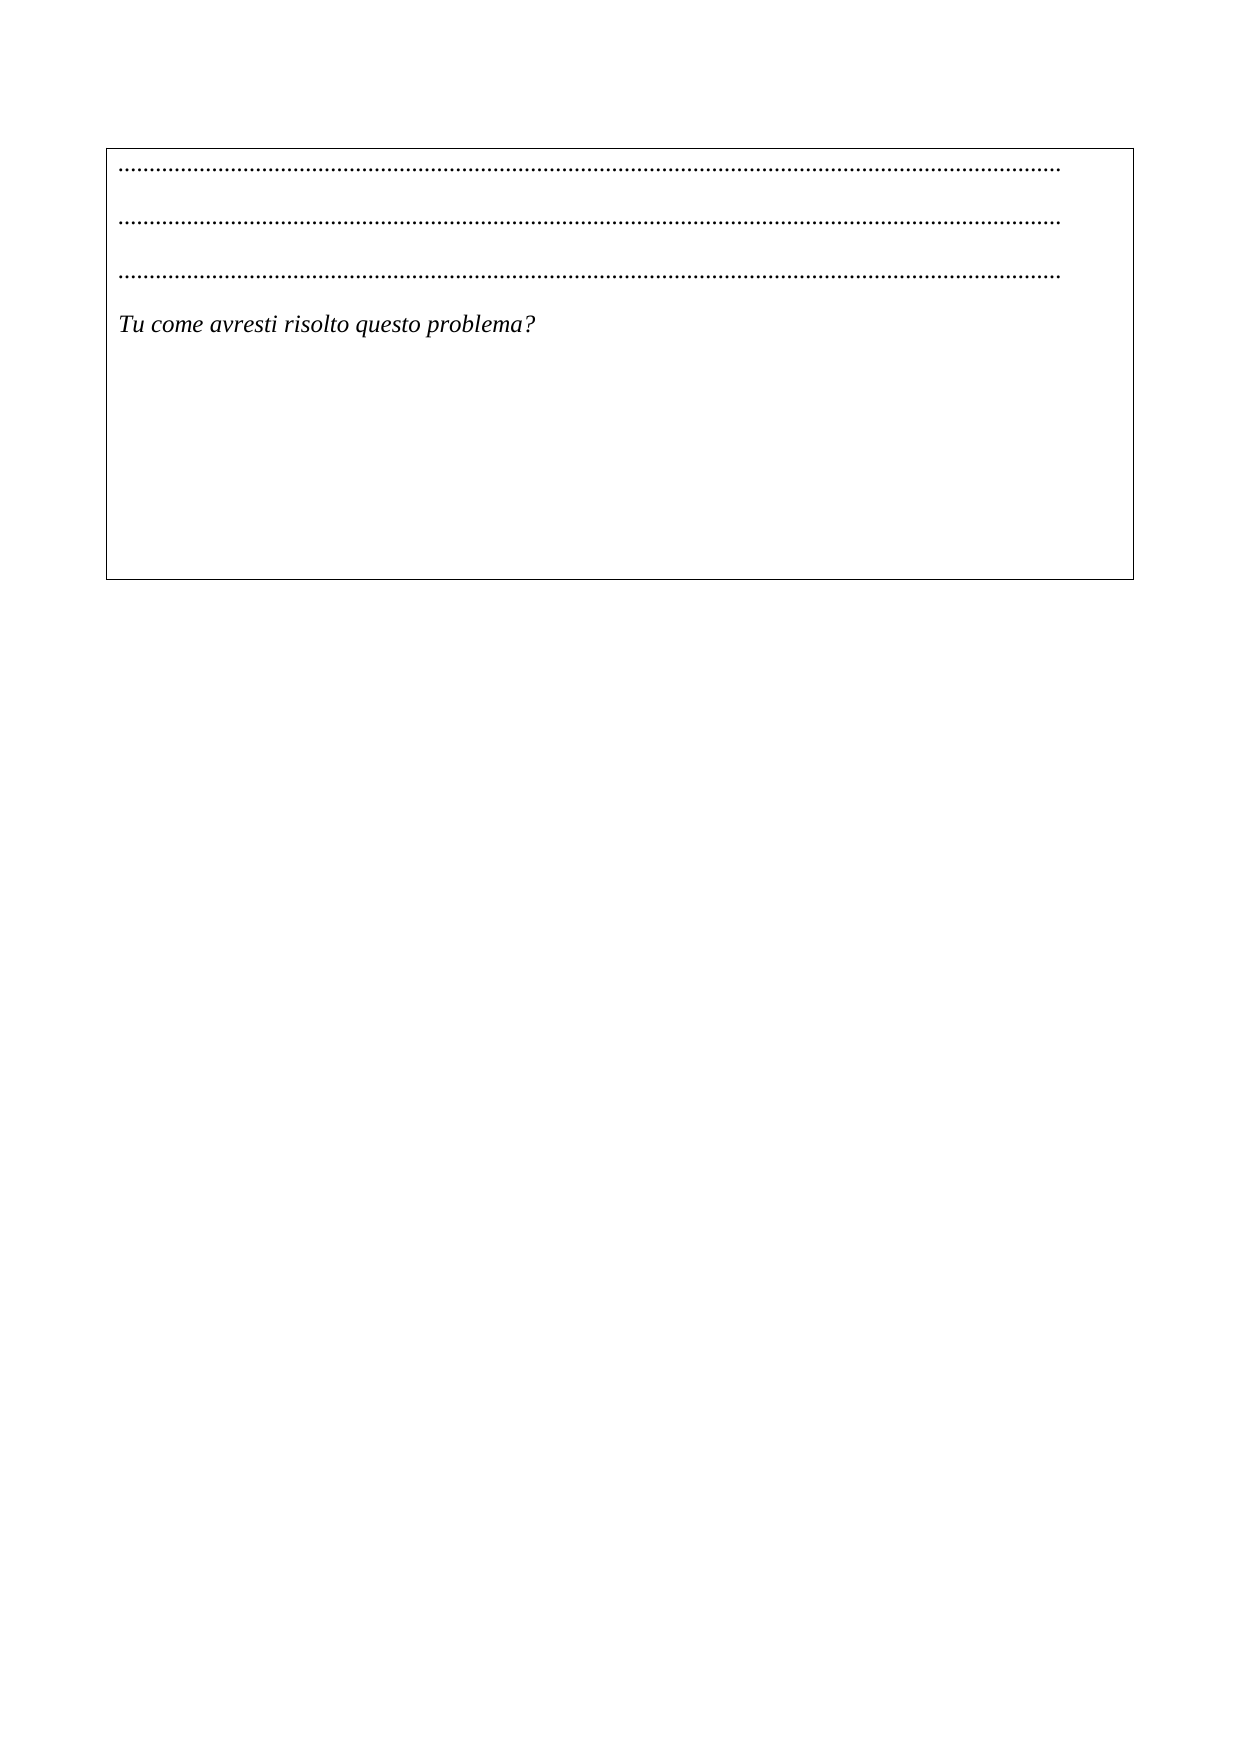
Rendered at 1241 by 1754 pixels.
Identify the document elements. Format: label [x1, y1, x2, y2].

table_cell [107, 149, 1133, 578]
